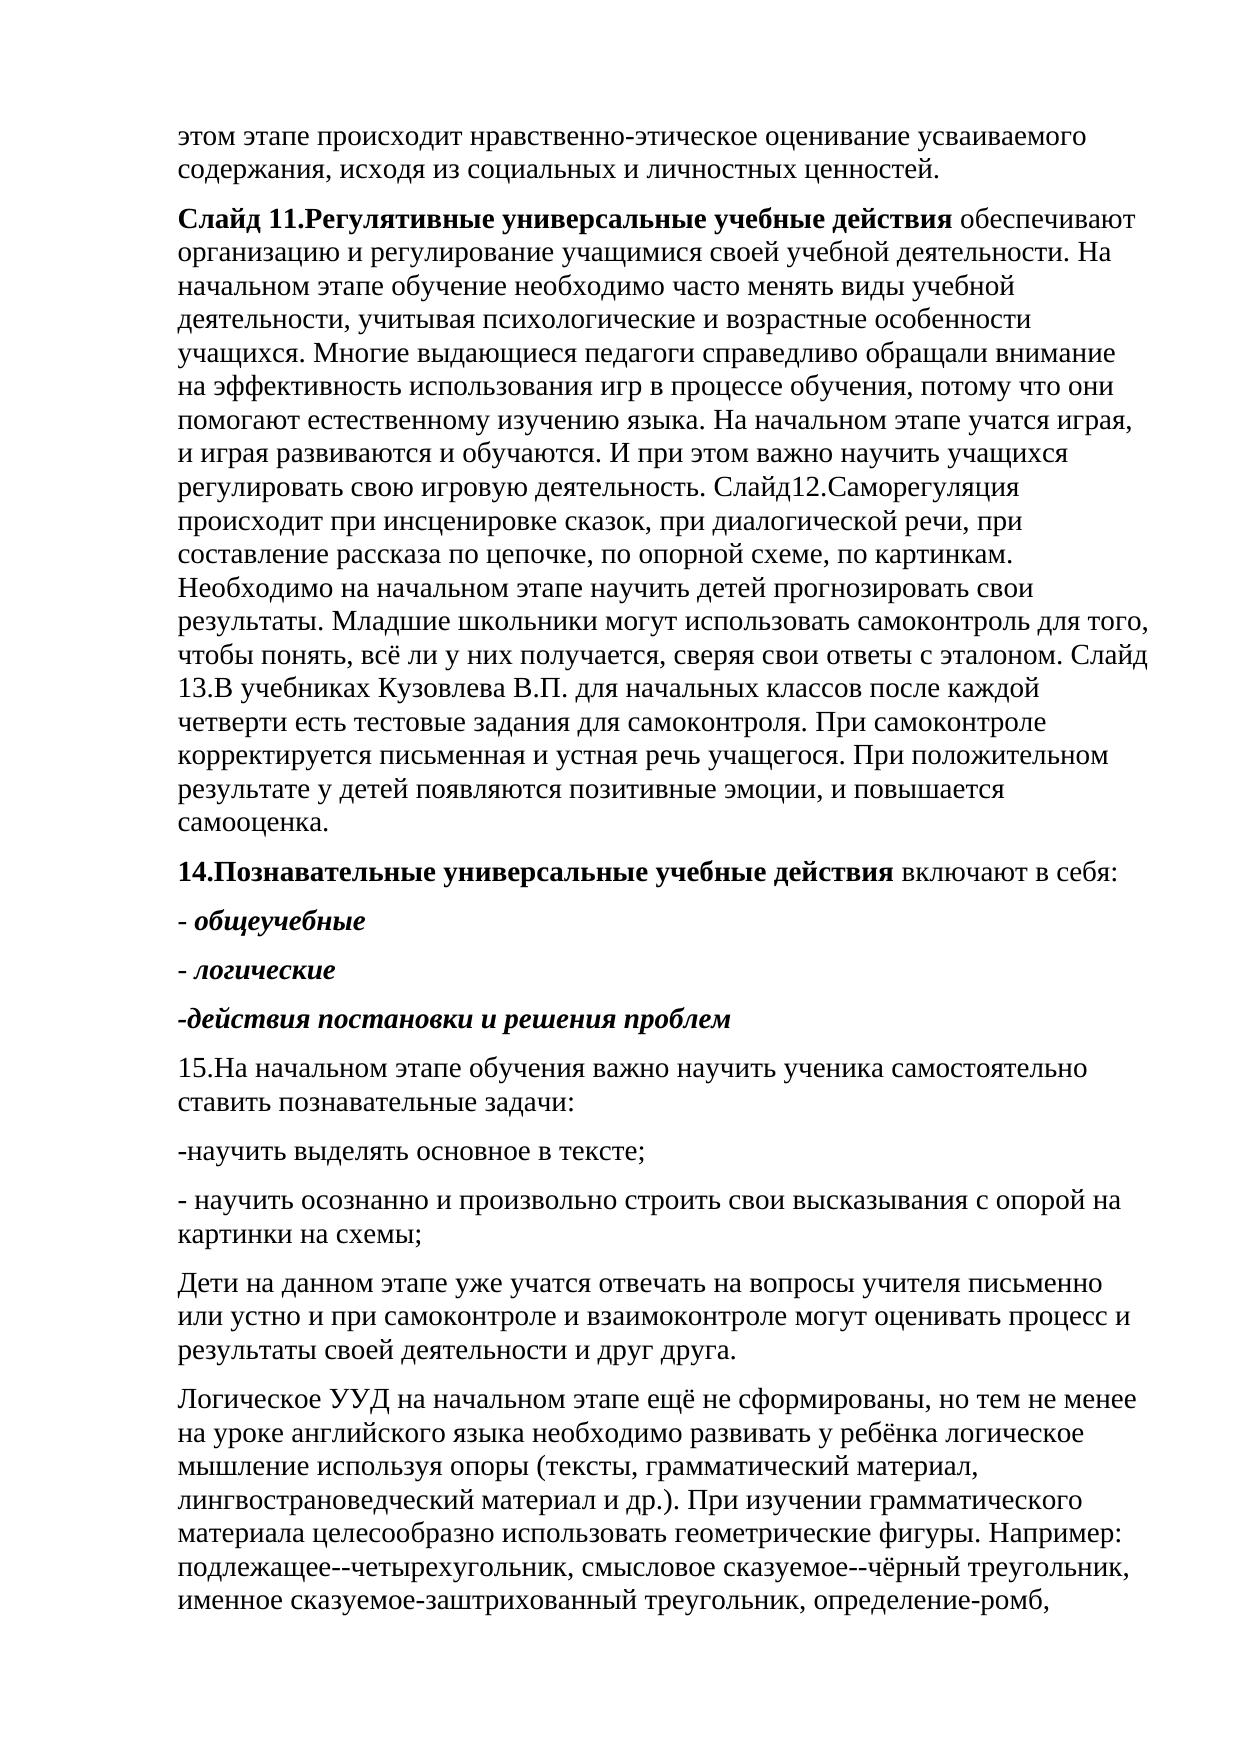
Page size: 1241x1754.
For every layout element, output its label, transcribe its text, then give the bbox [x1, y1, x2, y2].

text Слайд 11.Регулятивные универсальные учебные действия обеспечивают организацию и регулирование учащимися своей учебной деятельности. На начальном этапе обучение необходимо часто менять виды учебной деятельности, учитывая психологические и возрастные особенности учащихся. Многие выдающиеся педагоги справедливо обращали внимание на эффективность использования игр в процессе обучения, потому что они помогают естественному изучению языка. На начальном этапе учатся играя, и играя развиваются и обучаются. И при этом важно научить учащихся регулировать свою игровую деятельность. Слайд12.Саморегуляция происходит при инсценировке сказок, при диалогической речи, при составление рассказа по цепочке, по опорной схеме, по картинкам. Необходимо на начальном этапе научить детей прогнозировать свои результаты. Младшие школьники могут использовать самоконтроль для того, чтобы понять, всё ли у них получается, сверяя свои ответы с эталоном. Слайд 13.В учебниках Кузовлева В.П. для начальных классов после каждой четверти есть тестовые задания для самоконтроля. При самоконтроле корректируется письменная и устная речь учащегося. При положительном результате у детей появляются позитивные эмоции, и повышается самооценка. [177, 201, 1152, 838]
text -научить выделять основное в тексте; [177, 1133, 1152, 1167]
text -действия постановки и решения проблем [177, 1001, 1152, 1035]
text - научить осознанно и произвольно строить свои высказывания с опорой на картинки на схемы; [177, 1182, 1152, 1249]
text 15.На начальном этапе обучения важно научить ученика самостоятельно ставить познавательные задачи: [177, 1050, 1152, 1117]
text - логические [177, 952, 1152, 986]
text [177, 1381, 1152, 1616]
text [177, 118, 1152, 185]
text 14.Познавательные универсальные учебные действия включают в себя: [177, 854, 1152, 887]
text Дети на данном этапе уже учатся отвечать на вопросы учителя письменно или устно и при самоконтроле и взаимоконтроле могут оценивать процесс и результаты своей деятельности и друг друга. [177, 1265, 1152, 1366]
text - общеучебные [177, 903, 1152, 936]
